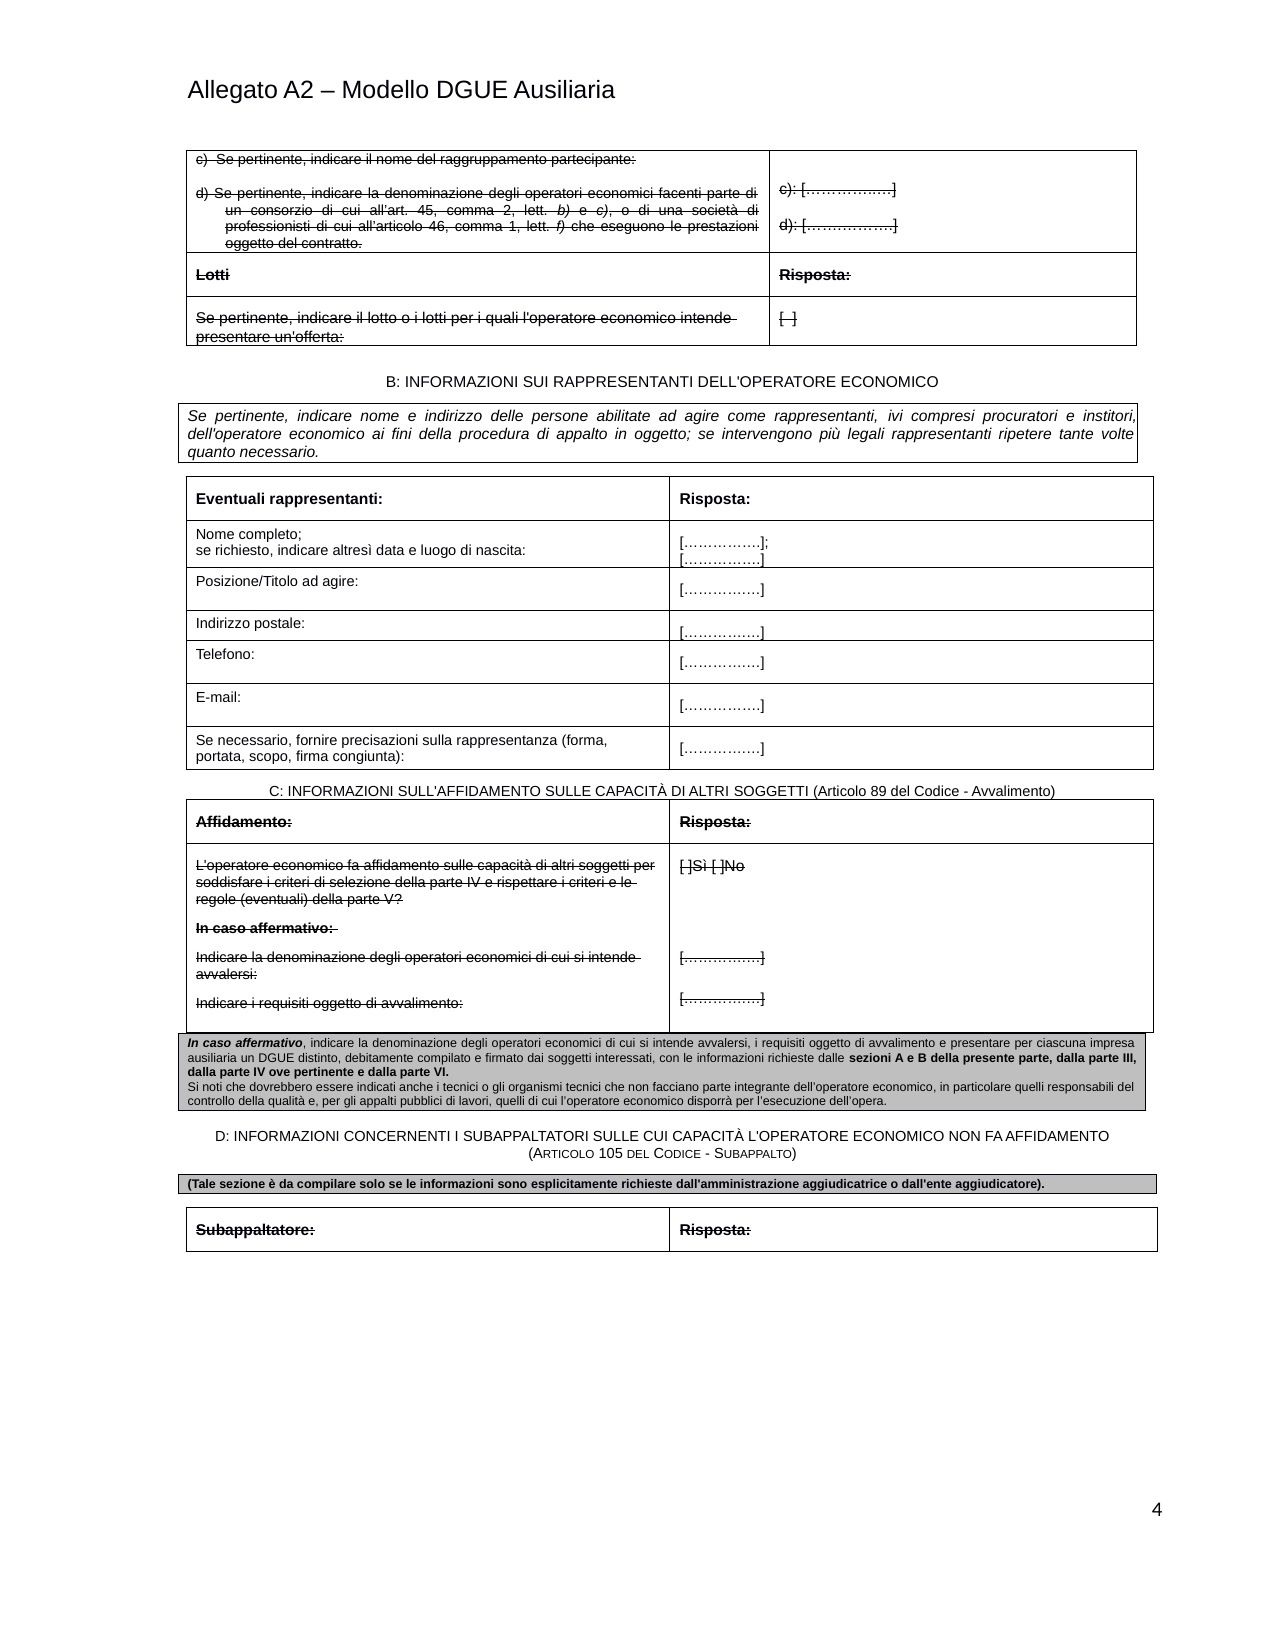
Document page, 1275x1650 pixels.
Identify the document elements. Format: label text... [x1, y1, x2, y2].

table_cell Se pertinente, indicare il lotto o i lotti per i quali l'operatore economico intende presentare un'offerta: [187, 297, 769, 345]
text Si noti che dovrebbero essere indicati anche i tecnici o gli organismi tecnici che non facciano parte integrante dell’operatore economico, in particolare quelli responsabili del controllo della qualità e, per gli appalti pubblici di lavori, quelli di cui l’operatore economico disporrà per l’esecuzione dell’opera. [179, 1076, 1145, 1110]
table_header Risposta: [670, 800, 1153, 843]
table_cell [………….…] [670, 611, 1153, 640]
table_cell E-mail: [187, 684, 669, 726]
table_cell L'operatore economico fa affidamento sulle capacità di altri soggetti per soddisfare i criteri di selezione della parte IV e rispettare i criteri e le regole (eventuali) della parte V? In caso affermativo: Indicare la denominazione degli operatori economici di cui si intende avvalersi: Indicare i requisiti oggetto di avvalimento: [187, 844, 669, 1032]
text Se pertinente, indicare nome e indirizzo delle persone abilitate ad agire come rappresentanti, ivi compresi procuratori e institori, dell'operatore economico ai fini della procedura di appalto in oggetto; se intervengono più legali rappresentanti ripetere tante volte quanto necessario. [179, 404, 1137, 462]
title (Tale sezione è da compilare solo se le informazioni sono esplicitamente richieste dall'amministrazione aggiudicatrice o dall'ente aggiudicatore). [179, 1175, 1156, 1193]
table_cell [187, 151, 769, 252]
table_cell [770, 151, 1136, 252]
table_cell [………….…] [670, 641, 1153, 683]
table_cell [ ]Sì [ ]No [………….…] [………….…] [670, 844, 1153, 1032]
table_cell Nome completo; se richiesto, indicare altresì data e luogo di nascita: [187, 521, 669, 567]
table_header Risposta: [670, 477, 1153, 520]
text In caso affermativo, indicare la denominazione degli operatori economici di cui si intende avvalersi, i requisiti oggetto di avvalimento e presentare per ciascuna impresa ausiliaria un DGUE distinto, debitamente compilato e firmato dai soggetti interessati, con le informazioni richieste dalle sezioni A e B della presente parte, dalla parte III, dalla parte IV ove pertinente e dalla parte VI. [179, 1034, 1145, 1076]
table_cell […………….] [670, 684, 1153, 726]
table_header Risposta: [670, 1208, 1157, 1251]
title B: Informazioni sui rappresentanti dell'operatore economico [187, 373, 1137, 391]
title D: Informazioni concernenti i subappaltatori sulle cui capacità l'operatore economico non fa affidamento (Articolo 105 del Codice - Subappalto) [187, 1128, 1137, 1161]
table_cell […………….]; […………….] [670, 521, 1153, 567]
table_header Eventuali rappresentanti: [187, 477, 669, 520]
table_cell Posizione/Titolo ad agire: [187, 568, 669, 610]
table_header Affidamento: [187, 800, 669, 843]
table_cell Indirizzo postale: [187, 611, 669, 640]
table_cell Lotti [187, 253, 769, 296]
table_cell [………….…] [670, 568, 1153, 610]
table_cell Risposta: [770, 253, 1136, 296]
table_cell [………….…] [670, 727, 1153, 769]
table_cell Se necessario, fornire precisazioni sulla rappresentanza (forma, portata, scopo, firma congiunta): [187, 727, 669, 769]
table_header Subappaltatore: [187, 1208, 669, 1251]
table_cell [ ] [770, 297, 1136, 345]
table_cell Telefono: [187, 641, 669, 683]
title C: Informazioni sull'affidamento SULLE Capacità di altri soggetti (Articolo 89 del Codice - Avvalimento) [187, 782, 1137, 799]
